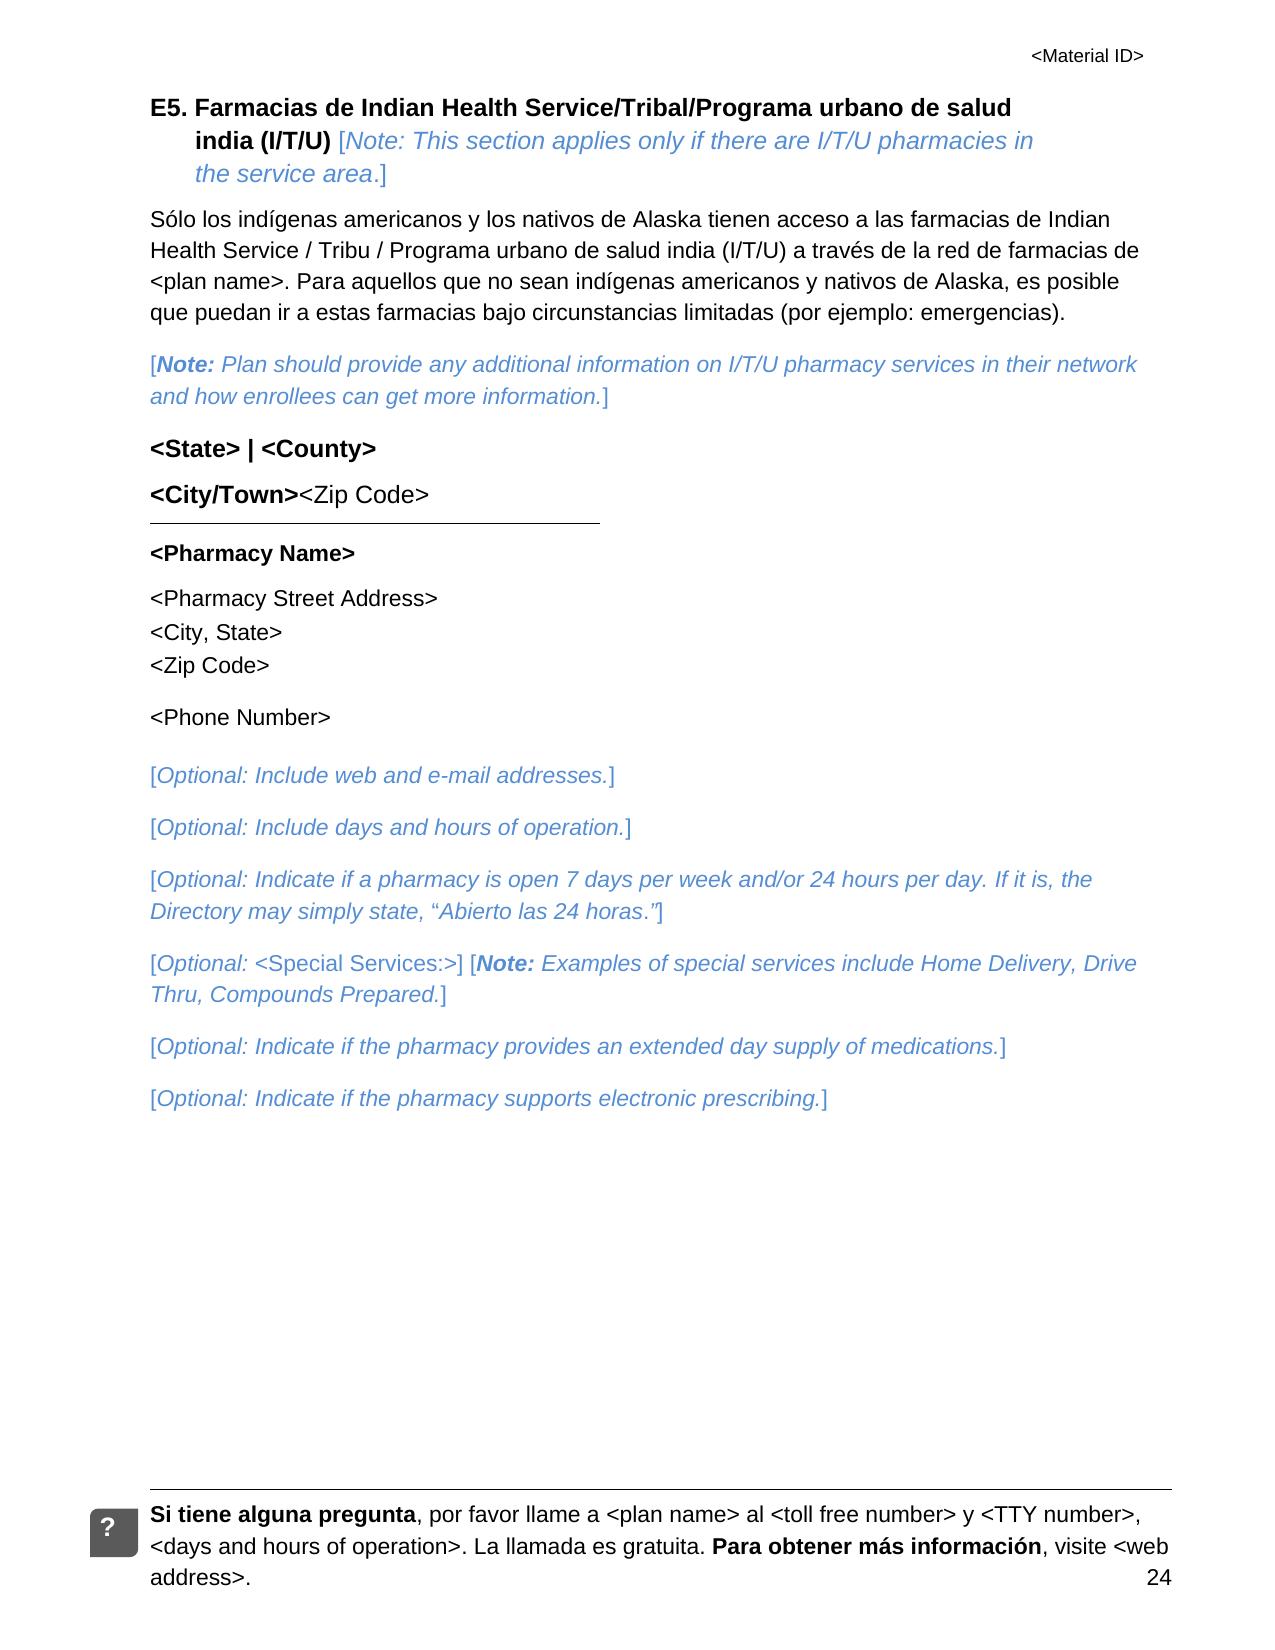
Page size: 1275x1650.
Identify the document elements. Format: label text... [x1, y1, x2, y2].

text [Note: Plan should provide any additional information on I/T/U pharmacy services in their network and how enrollees can get more information.] [150, 348, 1143, 410]
text [Optional: Include web and e-mail addresses.] [150, 759, 1143, 790]
text [Optional: Indicate if the pharmacy supports electronic prescribing.] [150, 1082, 1143, 1113]
text <City/Town><Zip Code> [150, 477, 600, 523]
text [Optional: Indicate if the pharmacy provides an extended day supply of medications.] [150, 1029, 1143, 1061]
text <State> | <County> [150, 431, 1143, 464]
text <Pharmacy Name> [150, 536, 1143, 568]
text [Optional: <Special Services:>] [Note: Examples of special services include Home Delivery, Drive Thru, Compounds Prepared.] [150, 946, 1143, 1009]
text Sólo los indígenas americanos y los nativos de Alaska tienen acceso a las farmacias de Indian Health Service / Tribu / Programa urbano de salud india (I/T/U) a través de la red de farmacias de <plan name>. Para aquellos que no sean indígenas americanos y nativos de Alaska, es posible que puedan ir a estas farmacias bajo circunstancias limitadas (por ejemplo: emergencias). [150, 202, 1143, 327]
text <Phone Number> [150, 699, 1143, 732]
text [Optional: Indicate if a pharmacy is open 7 days per week and/or 24 hours per day. If it is, the Directory may simply state, “Abierto las 24 horas.”] [150, 863, 1143, 925]
text <Pharmacy Street Address> <City, State> <Zip Code> [150, 580, 1143, 680]
text [Optional: Include days and hours of operation.] [150, 811, 1143, 842]
subtitle E5. Farmacias de Indian Health Service/Tribal/Programa urbano de salud india (I/T/U) [Note: This section applies only if there are I/T/U pharmacies in the service area.] [150, 89, 1068, 189]
